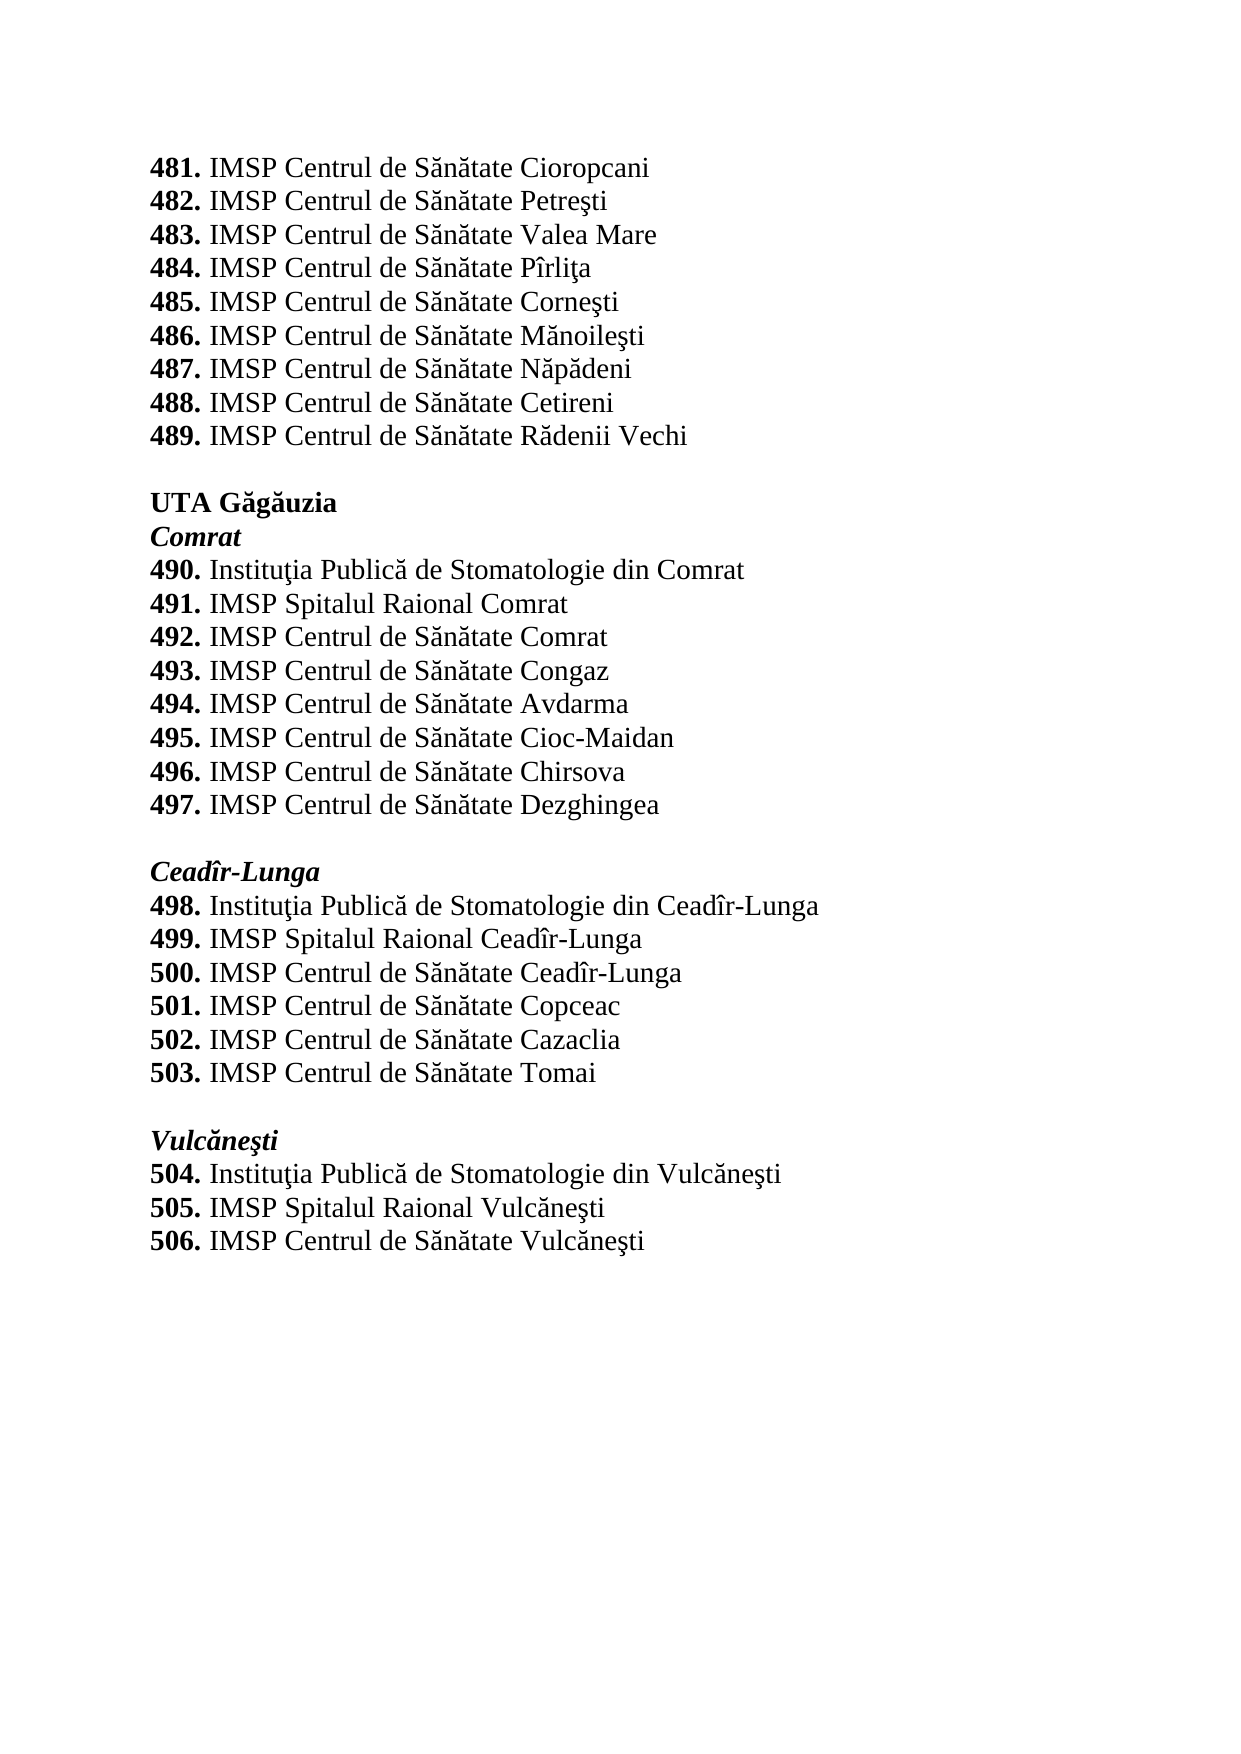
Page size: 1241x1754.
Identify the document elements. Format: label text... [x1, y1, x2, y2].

list IMSP Centrul de Sănătate Mănoileşti [150, 318, 1090, 351]
list IMSP Centrul de Sănătate Pîrliţa [150, 251, 1090, 284]
list IMSP Centrul de Sănătate Tomai [150, 1056, 1090, 1089]
list IMSP Spitalul Raional Vulcăneşti [150, 1190, 1090, 1223]
list IMSP Centrul de Sănătate Dezghingea [150, 787, 1090, 821]
list IMSP Centrul de Sănătate Cioc-Maidan [150, 720, 1090, 754]
list IMSP Centrul de Sănătate Copceac [150, 988, 1090, 1022]
list Instituţia Publică de Stomatologie din Ceadîr-Lunga [150, 888, 1090, 921]
list IMSP Centrul de Sănătate Comrat [150, 619, 1090, 653]
list UTA Găgăuzia [150, 485, 1090, 519]
list IMSP Spitalul Raional Ceadîr-Lunga [150, 921, 1090, 955]
list IMSP Centrul de Sănătate Năpădeni [150, 351, 1090, 385]
list IMSP Centrul de Sănătate Avdarma [150, 687, 1090, 720]
list Comrat [150, 519, 1090, 552]
list IMSP Centrul de Sănătate Valea Mare [150, 217, 1090, 251]
list IMSP Centrul de Sănătate Congaz [150, 653, 1090, 687]
list Instituţia Publică de Stomatologie din Comrat [150, 552, 1090, 586]
list Ceadîr-Lunga [150, 854, 1090, 888]
list IMSP Centrul de Sănătate Petreşti [150, 183, 1090, 217]
list IMSP Centrul de Sănătate Vulcăneşti [150, 1223, 1090, 1257]
list Vulcăneşti [150, 1123, 1090, 1156]
list IMSP Centrul de Sănătate Cazaclia [150, 1022, 1090, 1056]
list IMSP Centrul de Sănătate Chirsova [150, 754, 1090, 787]
list IMSP Centrul de Sănătate Ceadîr-Lunga [150, 955, 1090, 988]
list Instituţia Publică de Stomatologie din Vulcăneşti [150, 1156, 1090, 1190]
list IMSP Centrul de Sănătate Corneşti [150, 284, 1090, 318]
list IMSP Centrul de Sănătate Rădenii Vechi [150, 418, 1090, 452]
list IMSP Centrul de Sănătate Cioropcani [150, 150, 1090, 183]
list IMSP Centrul de Sănătate Cetireni [150, 385, 1090, 418]
list IMSP Spitalul Raional Comrat [150, 586, 1090, 619]
